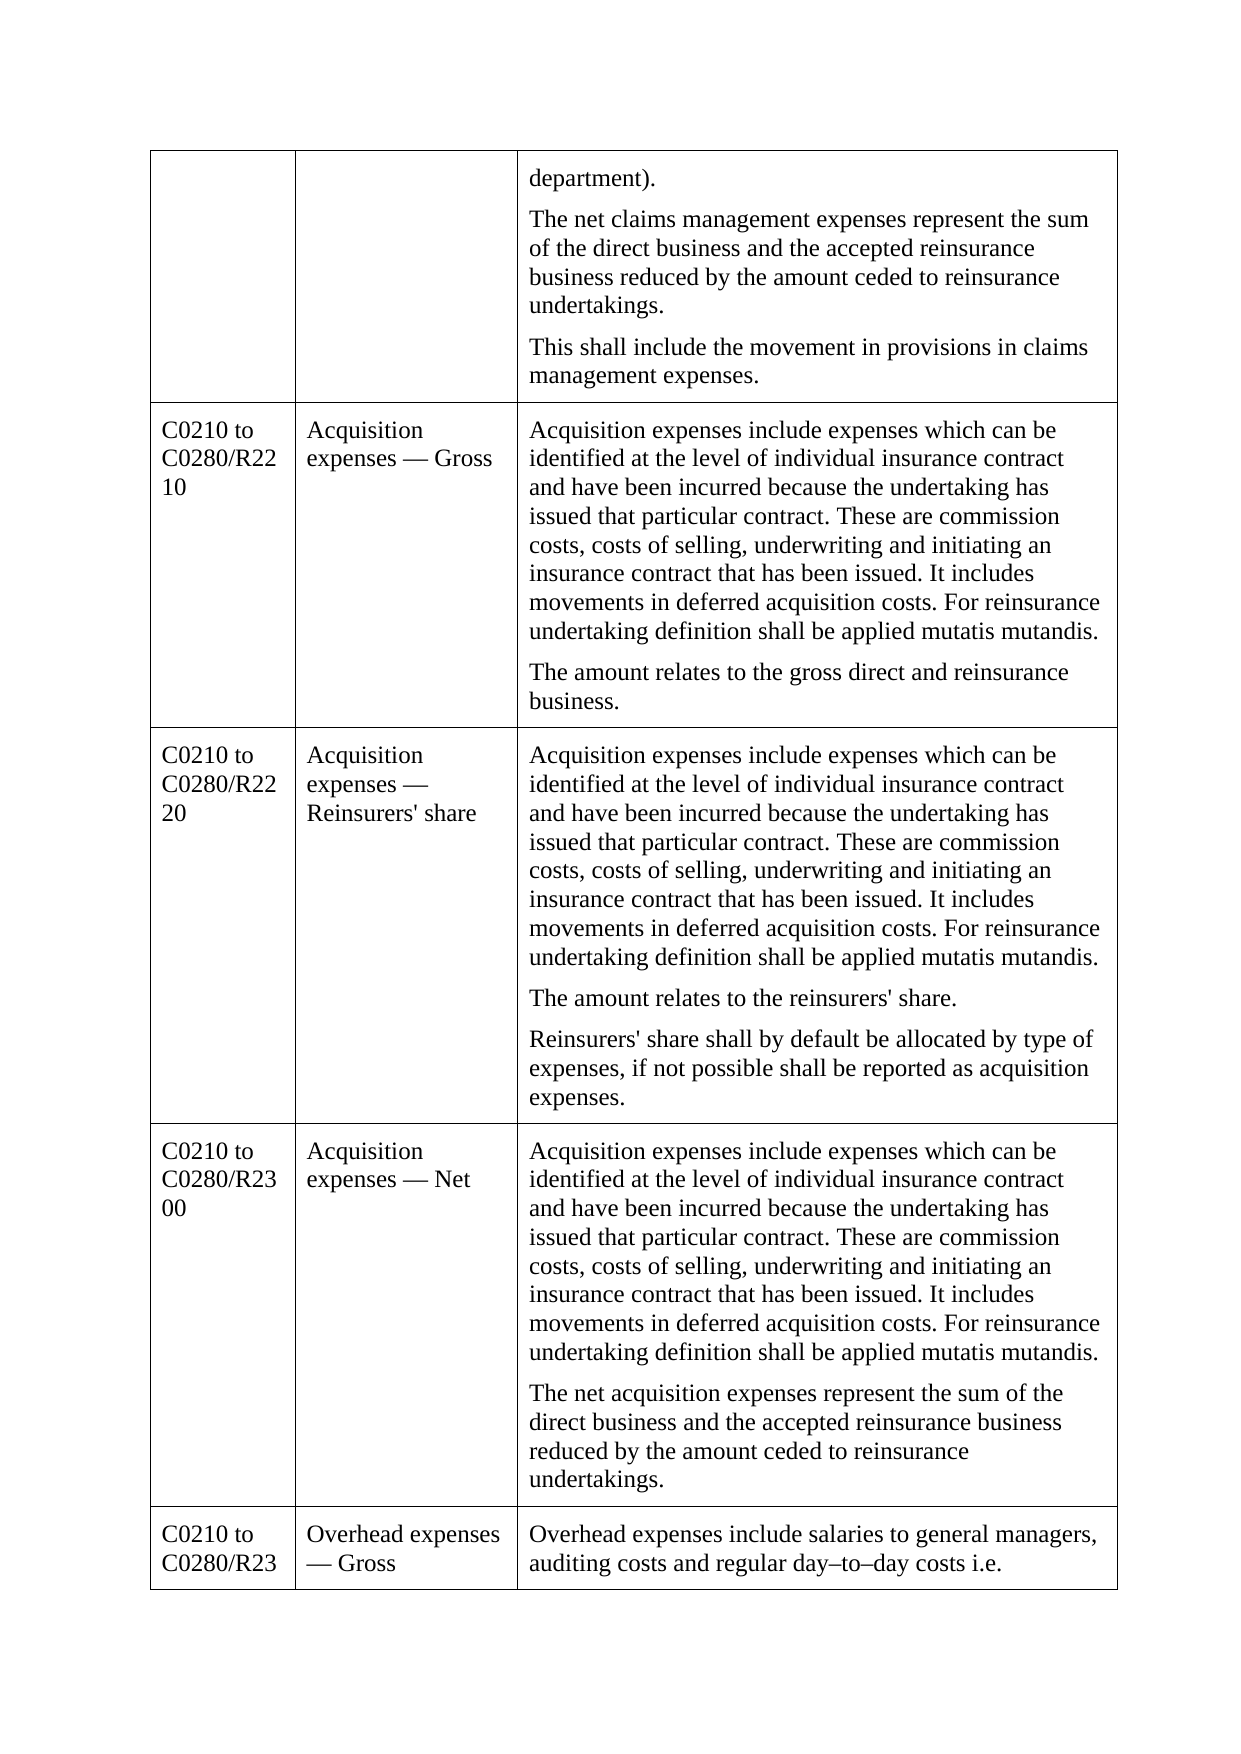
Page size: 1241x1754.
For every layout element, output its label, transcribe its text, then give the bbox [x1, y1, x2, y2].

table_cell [151, 1507, 295, 1589]
table_cell Acquisition expenses — Gross [296, 403, 517, 727]
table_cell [518, 1507, 1117, 1589]
table_cell C0210 to C0280/R2210 [151, 403, 295, 727]
table_cell Acquisition expenses include expenses which can be identified at the level of individual insurance contract and have been incurred because the undertaking has issued that particular contract. These are commission costs, costs of selling, underwriting and initiating an insurance contract that has been issued. It includes movements in deferred acquisition costs. For reinsurance undertaking definition shall be applied mutatis mutandis. The net acquisition expenses represent the sum of the direct business and the accepted reinsurance business reduced by the amount ceded to reinsurance undertakings. [518, 1124, 1117, 1506]
table_cell Acquisition expenses include expenses which can be identified at the level of individual insurance contract and have been incurred because the undertaking has issued that particular contract. These are commission costs, costs of selling, underwriting and initiating an insurance contract that has been issued. It includes movements in deferred acquisition costs. For reinsurance undertaking definition shall be applied mutatis mutandis. The amount relates to the gross direct and reinsurance business. [518, 403, 1117, 727]
table_cell Acquisition expenses — Reinsurers' share [296, 728, 517, 1123]
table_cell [151, 151, 295, 402]
table_cell Acquisition expenses include expenses which can be identified at the level of individual insurance contract and have been incurred because the undertaking has issued that particular contract. These are commission costs, costs of selling, underwriting and initiating an insurance contract that has been issued. It includes movements in deferred acquisition costs. For reinsurance undertaking definition shall be applied mutatis mutandis. The amount relates to the reinsurers' share. Reinsurers' share shall by default be allocated by type of expenses, if not possible shall be reported as acquisition expenses. [518, 728, 1117, 1123]
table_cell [518, 151, 1117, 402]
table_cell C0210 to C0280/R2220 [151, 728, 295, 1123]
table_cell C0210 to C0280/R2300 [151, 1124, 295, 1506]
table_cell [296, 1507, 517, 1589]
table_cell Acquisition expenses — Net [296, 1124, 517, 1506]
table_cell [296, 151, 517, 402]
